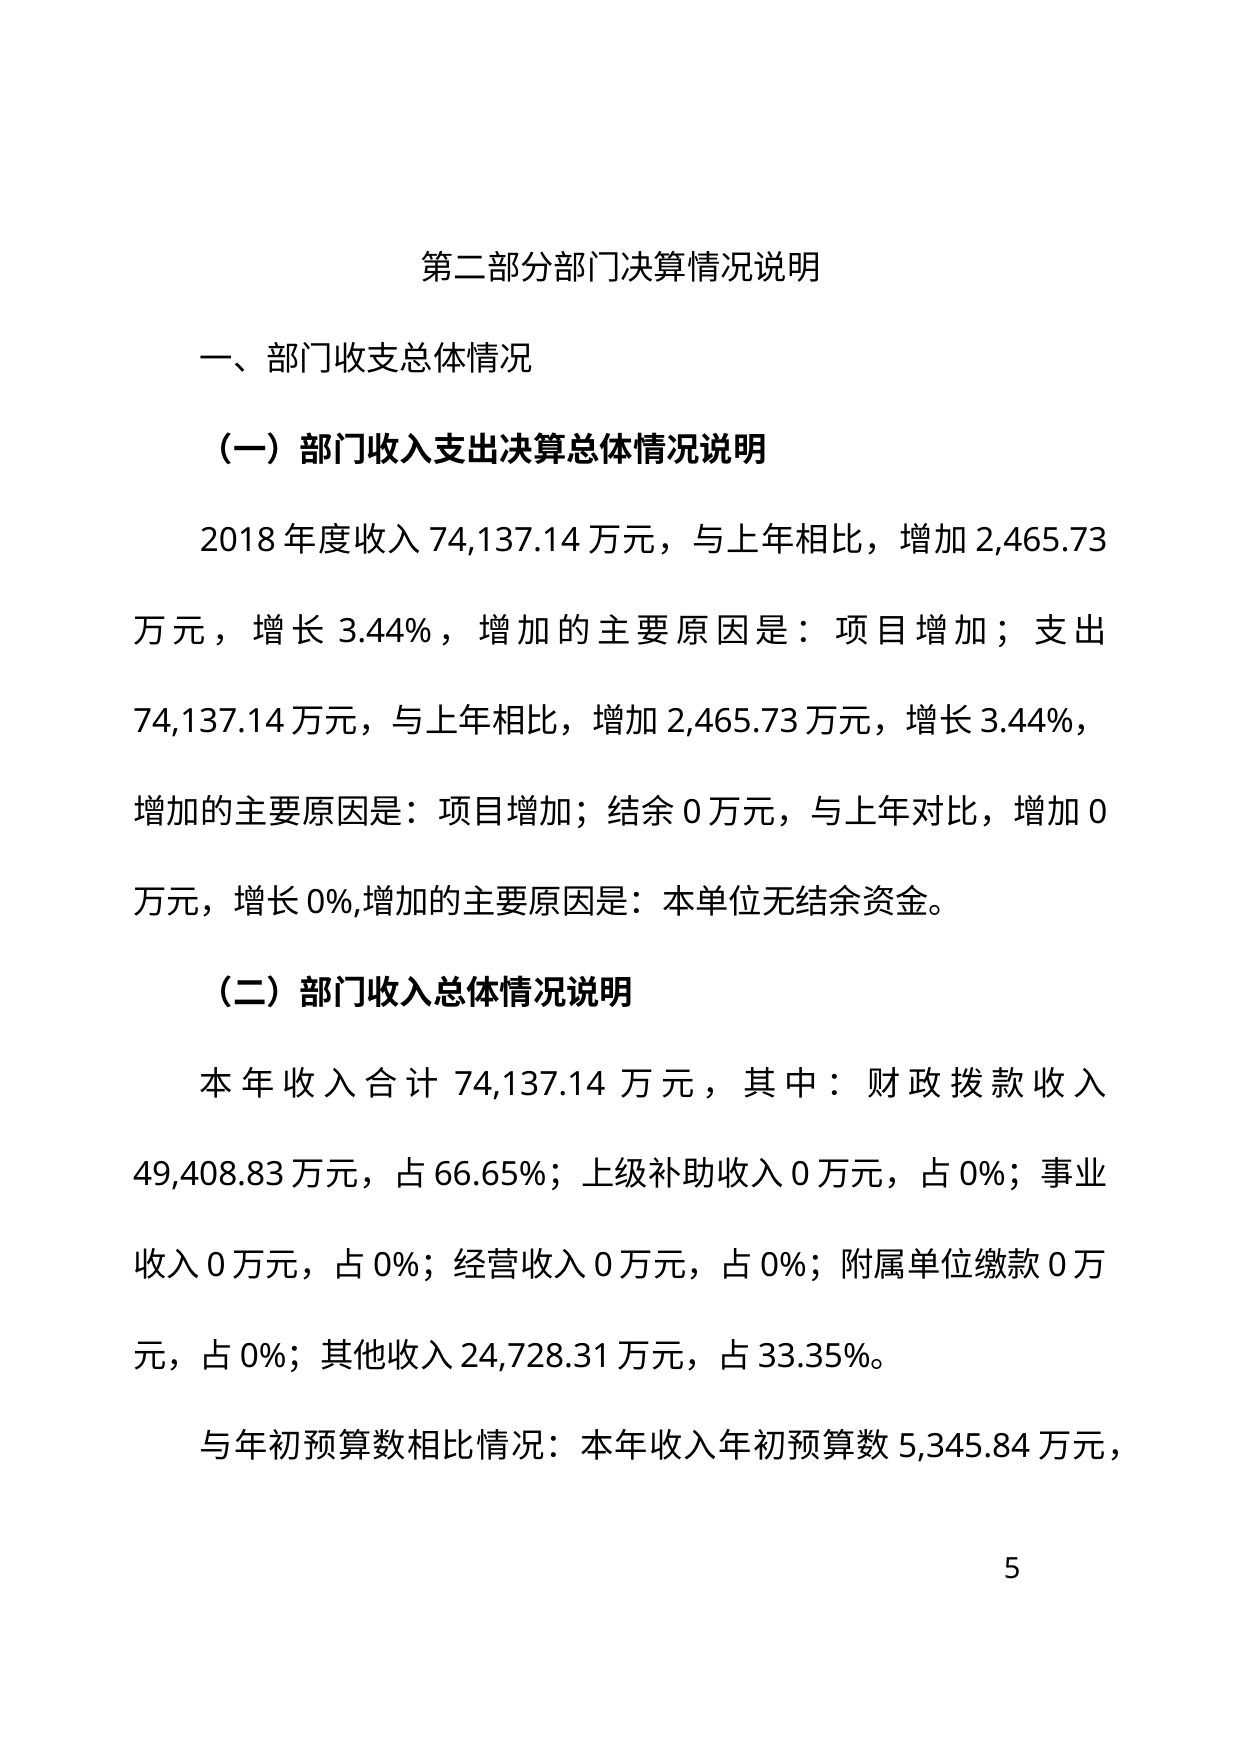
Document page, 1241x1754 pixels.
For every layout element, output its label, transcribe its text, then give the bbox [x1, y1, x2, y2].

text 2018年度收入74,137.14万元，与上年相比，增加2,465.73万元，增长3.44%，增加的主要原因是：项目增加；支出74,137.14万元，与上年相比，增加2,465.73万元，增长3.44%，增加的主要原因是：项目增加；结余0万元，与上年对比，增加0万元，增长0%,增加的主要原因是：本单位无结余资金。 [133, 492, 1107, 945]
text 本年收入合计74,137.14万元，其中：财政拨款收入49,408.83万元，占66.65%；上级补助收入0万元，占0%；事业收入0万元，占0%；经营收入0万元，占0%；附属单位缴款0万元，占0%；其他收入24,728.31万元，占33.35%。 [133, 1036, 1107, 1398]
text （一）部门收入支出决算总体情况说明 [133, 401, 1107, 492]
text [133, 1398, 1107, 1489]
text （二）部门收入总体情况说明 [133, 945, 1107, 1036]
text 一、部门收支总体情况 [133, 311, 1107, 401]
text 第二部分部门决算情况说明 [133, 220, 1107, 311]
